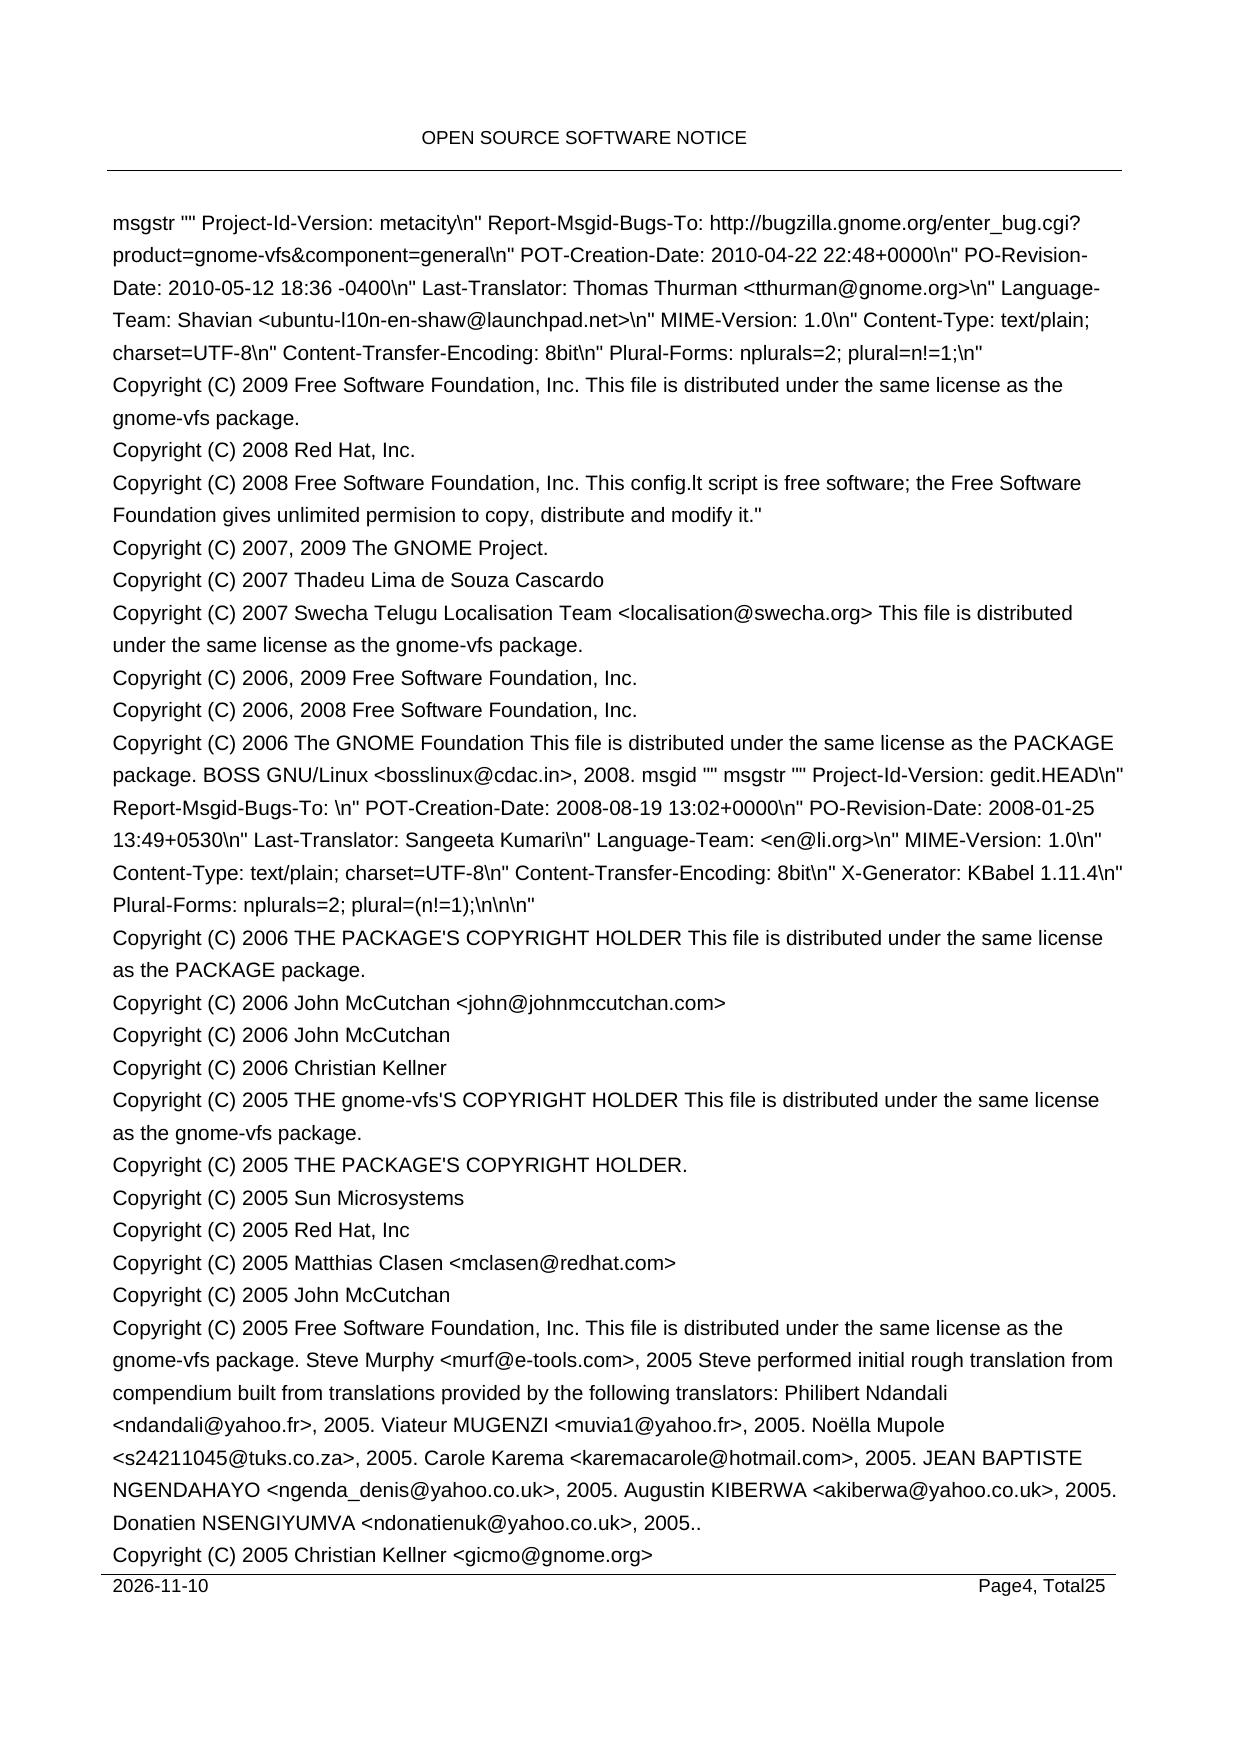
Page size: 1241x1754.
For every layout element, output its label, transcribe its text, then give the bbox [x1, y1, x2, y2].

text Copyright (C) 2005 THE PACKAGE'S COPYRIGHT HOLDER. [112, 1149, 1128, 1181]
text Copyright (C) 2009 Free Software Foundation, Inc. This file is distributed under the same license as the gnome-vfs package. [112, 369, 1128, 434]
text Copyright (C) 2006 John McCutchan <john@johnmccutchan.com> [112, 986, 1128, 1019]
text Copyright (C) 2005 Free Software Foundation, Inc. This file is distributed under the same license as the gnome-vfs package. Steve Murphy <murf@e-tools.com>, 2005 Steve performed initial rough translation from compendium built from translations provided by the following translators: Philibert Ndandali <ndandali@yahoo.fr>, 2005. Viateur MUGENZI <muvia1@yahoo.fr>, 2005. Noëlla Mupole <s24211045@tuks.co.za>, 2005. Carole Karema <karemacarole@hotmail.com>, 2005. JEAN BAPTISTE NGENDAHAYO <ngenda_denis@yahoo.co.uk>, 2005. Augustin KIBERWA <akiberwa@yahoo.co.uk>, 2005. Donatien NSENGIYUMVA <ndonatienuk@yahoo.co.uk>, 2005.. [112, 1311, 1128, 1539]
text Copyright (C) 2005 THE gnome-vfs'S COPYRIGHT HOLDER This file is distributed under the same license as the gnome-vfs package. [112, 1084, 1128, 1149]
text Copyright (C) 2005 Christian Kellner <gicmo@gnome.org> [112, 1539, 1128, 1571]
text Copyright (C) 2007 Thadeu Lima de Souza Cascardo [112, 564, 1128, 596]
text Copyright (C) 2007 Swecha Telugu Localisation Team <localisation@swecha.org> This file is distributed under the same license as the gnome-vfs package. [112, 596, 1128, 661]
text Copyright (C) 2006, 2008 Free Software Foundation, Inc. [112, 694, 1128, 726]
text Copyright (C) 2005 Red Hat, Inc [112, 1214, 1128, 1246]
text Copyright (C) 2006 John McCutchan [112, 1019, 1128, 1051]
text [112, 206, 1128, 369]
text Copyright (C) 2006 The GNOME Foundation This file is distributed under the same license as the PACKAGE package. BOSS GNU/Linux <bosslinux@cdac.in>, 2008. msgid "" msgstr "" Project-Id-Version: gedit.HEAD\n" Report-Msgid-Bugs-To: \n" POT-Creation-Date: 2008-08-19 13:02+0000\n" PO-Revision-Date: 2008-01-25 13:49+0530\n" Last-Translator: Sangeeta Kumari\n" Language-Team: <en@li.org>\n" MIME-Version: 1.0\n" Content-Type: text/plain; charset=UTF-8\n" Content-Transfer-Encoding: 8bit\n" X-Generator: KBabel 1.11.4\n" Plural-Forms: nplurals=2; plural=(n!=1);\n\n\n" [112, 726, 1128, 921]
text Copyright (C) 2006, 2009 Free Software Foundation, Inc. [112, 661, 1128, 694]
text Copyright (C) 2008 Red Hat, Inc. [112, 434, 1128, 466]
text Copyright (C) 2005 Matthias Clasen <mclasen@redhat.com> [112, 1246, 1128, 1279]
text Copyright (C) 2006 THE PACKAGE'S COPYRIGHT HOLDER This file is distributed under the same license as the PACKAGE package. [112, 921, 1128, 986]
text Copyright (C) 2005 Sun Microsystems [112, 1181, 1128, 1214]
text Copyright (C) 2008 Free Software Foundation, Inc. This config.lt script is free software; the Free Software Foundation gives unlimited permision to copy, distribute and modify it." [112, 466, 1128, 531]
text Copyright (C) 2006 Christian Kellner [112, 1051, 1128, 1084]
text Copyright (C) 2005 John McCutchan [112, 1279, 1128, 1311]
text Copyright (C) 2007, 2009 The GNOME Project. [112, 531, 1128, 564]
